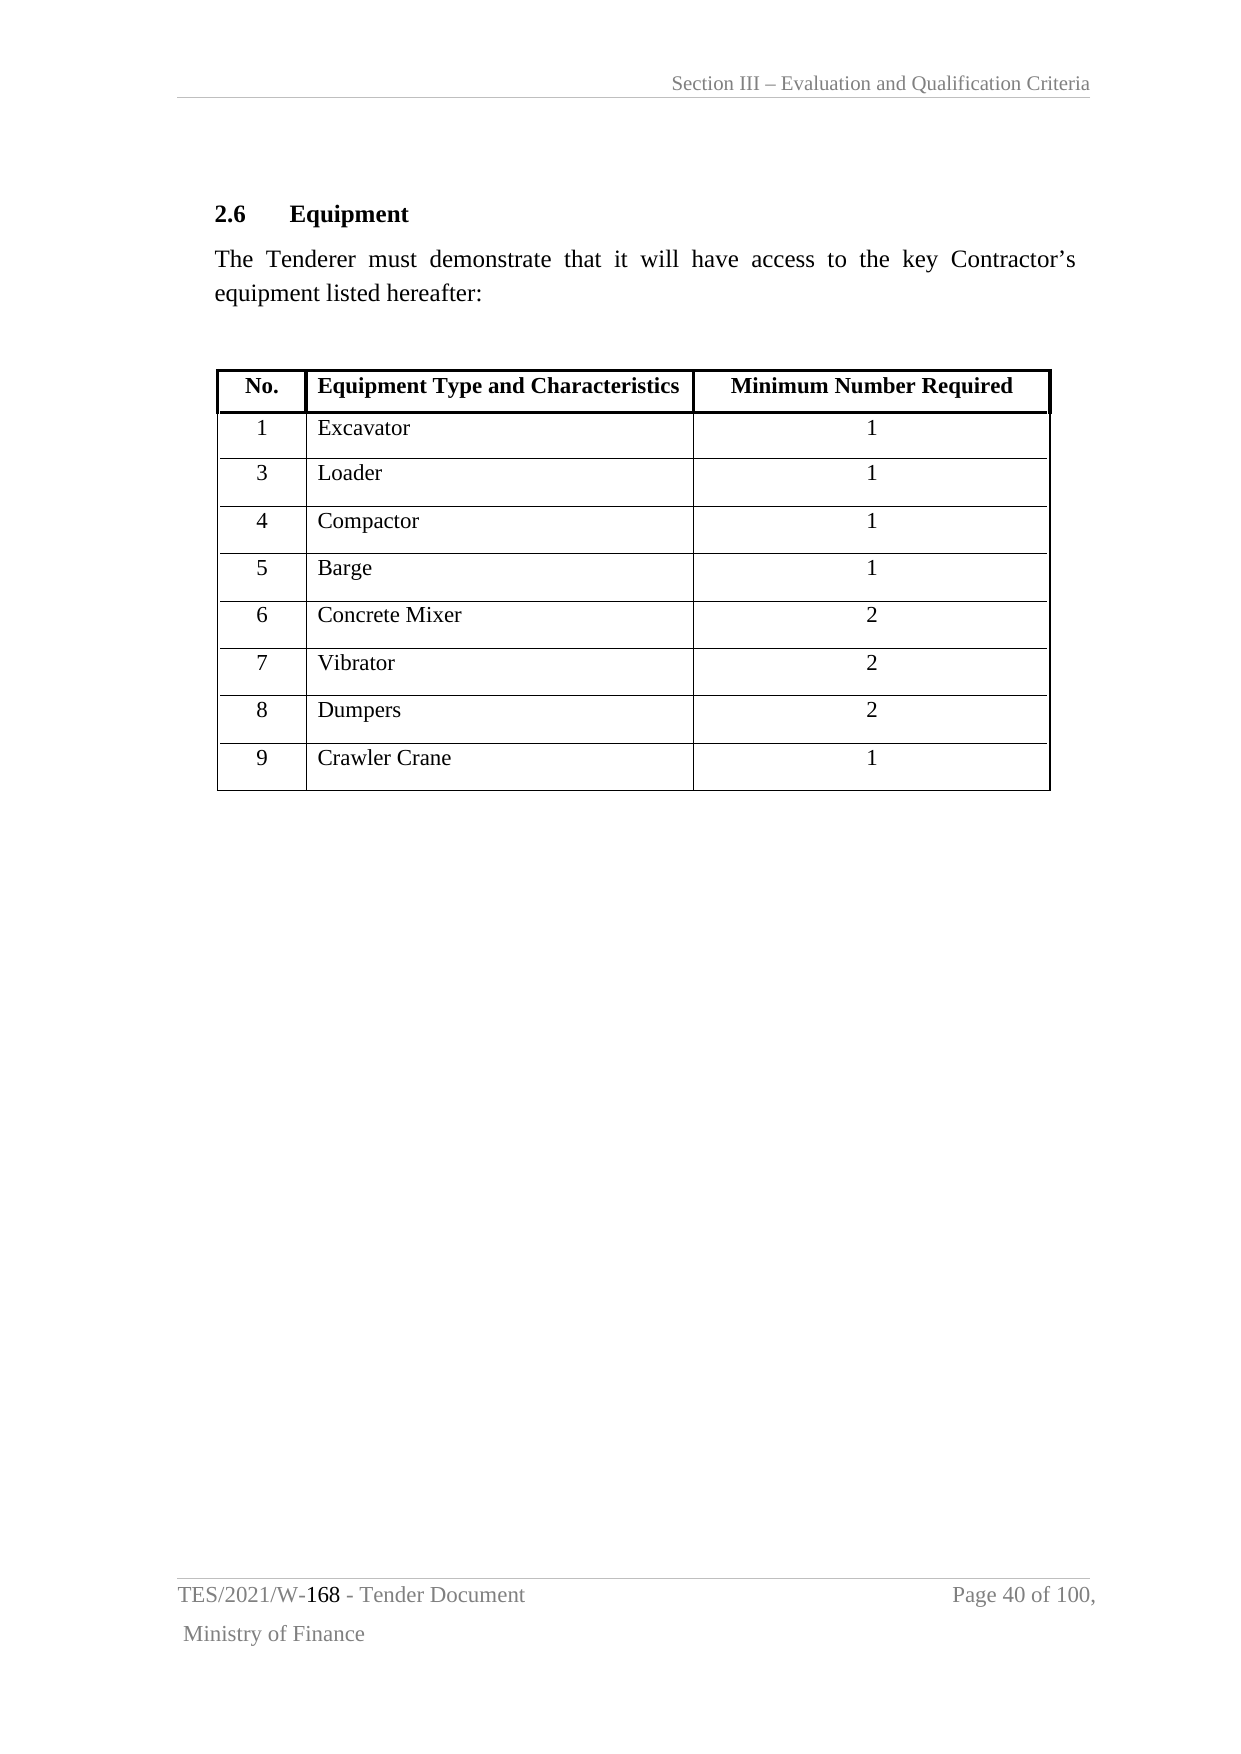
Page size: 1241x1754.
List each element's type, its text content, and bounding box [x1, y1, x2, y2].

table_cell Barge [307, 554, 693, 601]
table_cell Concrete Mixer [307, 602, 693, 648]
table_cell 7 [218, 648, 306, 695]
table_cell 2 [694, 695, 1049, 743]
table_cell 1 [694, 411, 1049, 458]
table_header Equipment Type and Characteristics [308, 372, 692, 411]
table_cell 8 [218, 695, 306, 743]
table_cell 1 [218, 411, 306, 458]
table_cell 1 [694, 458, 1049, 506]
table_cell 5 [218, 553, 306, 601]
table_cell 1 [694, 743, 1049, 790]
table_cell Excavator [307, 414, 693, 458]
table_header No. [219, 372, 304, 411]
subtitle 2.6 Equipment [214, 199, 1060, 228]
text The Tenderer must demonstrate that it will have access to the key Contractor’s equipment listed hereafter: [214, 244, 1077, 306]
table_cell 2 [694, 648, 1049, 695]
table_cell 3 [218, 458, 306, 506]
table_cell 2 [694, 601, 1049, 648]
table_cell Compactor [307, 507, 693, 553]
table_cell Dumpers [307, 696, 693, 743]
table_cell 6 [218, 601, 306, 648]
table_cell Crawler Crane [307, 744, 693, 790]
table_cell 9 [218, 743, 306, 790]
table_header Minimum Number Required [695, 372, 1048, 411]
table_cell 1 [694, 553, 1049, 601]
table_cell 1 [694, 506, 1049, 553]
table_cell 4 [218, 506, 306, 553]
table_cell Vibrator [307, 649, 693, 695]
table_cell Loader [307, 459, 693, 506]
